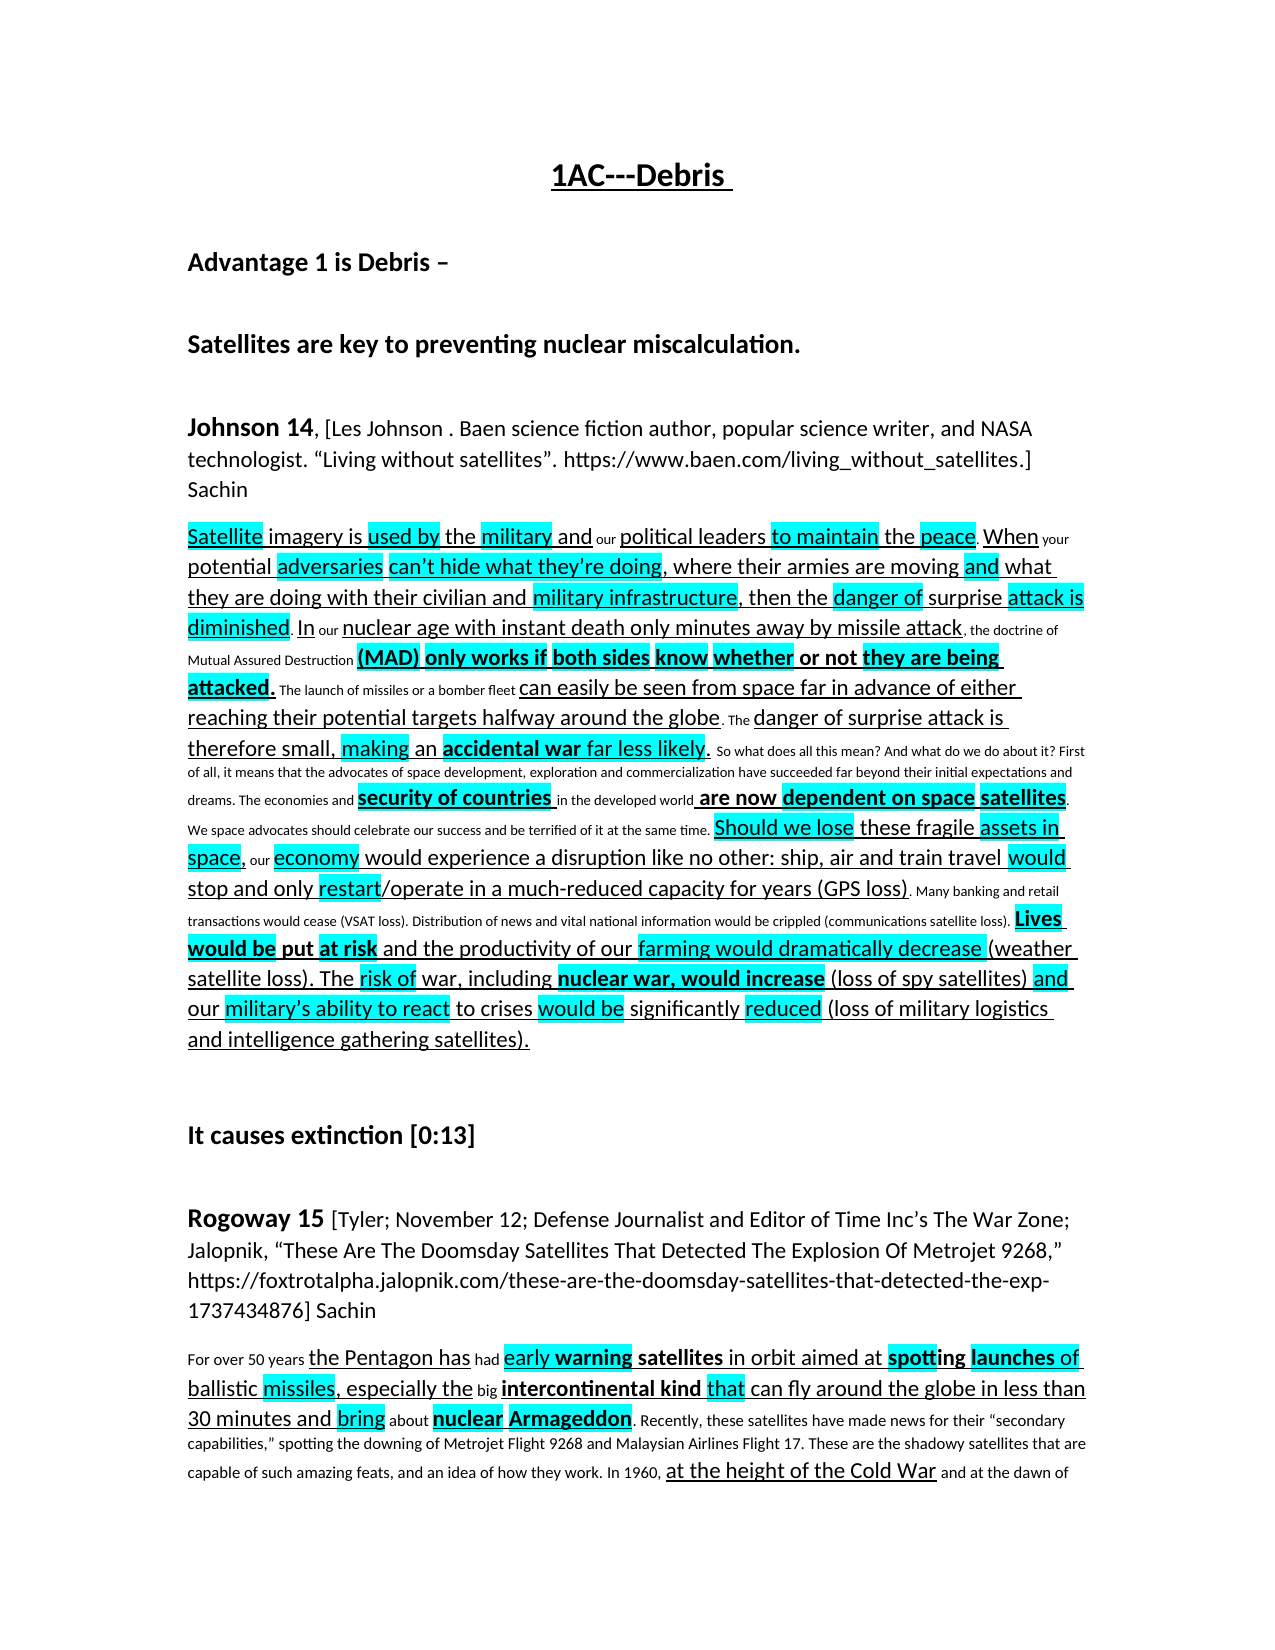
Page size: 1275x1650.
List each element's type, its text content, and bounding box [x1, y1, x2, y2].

subtitle 1AC---Debris [187, 154, 1087, 195]
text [187, 1343, 1087, 1484]
text Satellite imagery is used by the military and our political leaders to maintain the peace. When your potential adversaries can’t hide what they’re doing, where their armies are moving and what they are doing with their civilian and military infrastructure, then the danger of surprise attack is diminished. In our nuclear age with instant death only minutes away by missile attack, the doctrine of Mutual Assured Destruction (MAD) only works if both sides know whether or not they are being attacked. The launch of missiles or a bomber fleet can easily be seen from space far in advance of either reaching their potential targets halfway around the globe. The danger of surprise attack is therefore small, making an accidental war far less likely. So what does all this mean? And what do we do about it? First of all, it means that the advocates of space development, exploration and commercialization have succeeded far beyond their initial expectations and dreams. The economies and security of countries in the developed world are now dependent on space satellites. We space advocates should celebrate our success and be terrified of it at the same time. Should we lose these fragile assets in space, our economy would experience a disruption like no other: ship, air and train travel would stop and only restart/operate in a much-reduced capacity for years (GPS loss). Many banking and retail transactions would cease (VSAT loss). Distribution of news and vital national information would be crippled (communications satellite loss). Lives would be put at risk and the productivity of our farming would dramatically decrease (weather satellite loss). The risk of war, including nuclear war, would increase (loss of spy satellites) and our military’s ability to react to crises would be significantly reduced (loss of military logistics and intelligence gathering satellites). [187, 522, 1087, 1053]
text Johnson 14, [Les Johnson . Baen science fiction author, popular science writer, and NASA technologist. “Living without satellites”. https://www.baen.com/living_without_satellites.] Sachin [187, 410, 1087, 503]
subtitle Advantage 1 is Debris – [187, 245, 1087, 278]
subtitle It causes extinction [0:13] [187, 1118, 1087, 1152]
text Rogoway 15 [Tyler; November 12; Defense Journalist and Editor of Time Inc’s The War Zone; Jalopnik, “These Are The Doomsday Satellites That Detected The Explosion Of Metrojet 9268,” https://foxtrotalpha.jalopnik.com/these-are-the-doomsday-satellites-that-detected-the-exp-1737434876] Sachin [187, 1201, 1087, 1325]
subtitle Satellites are key to preventing nuclear miscalculation. [187, 327, 1087, 361]
